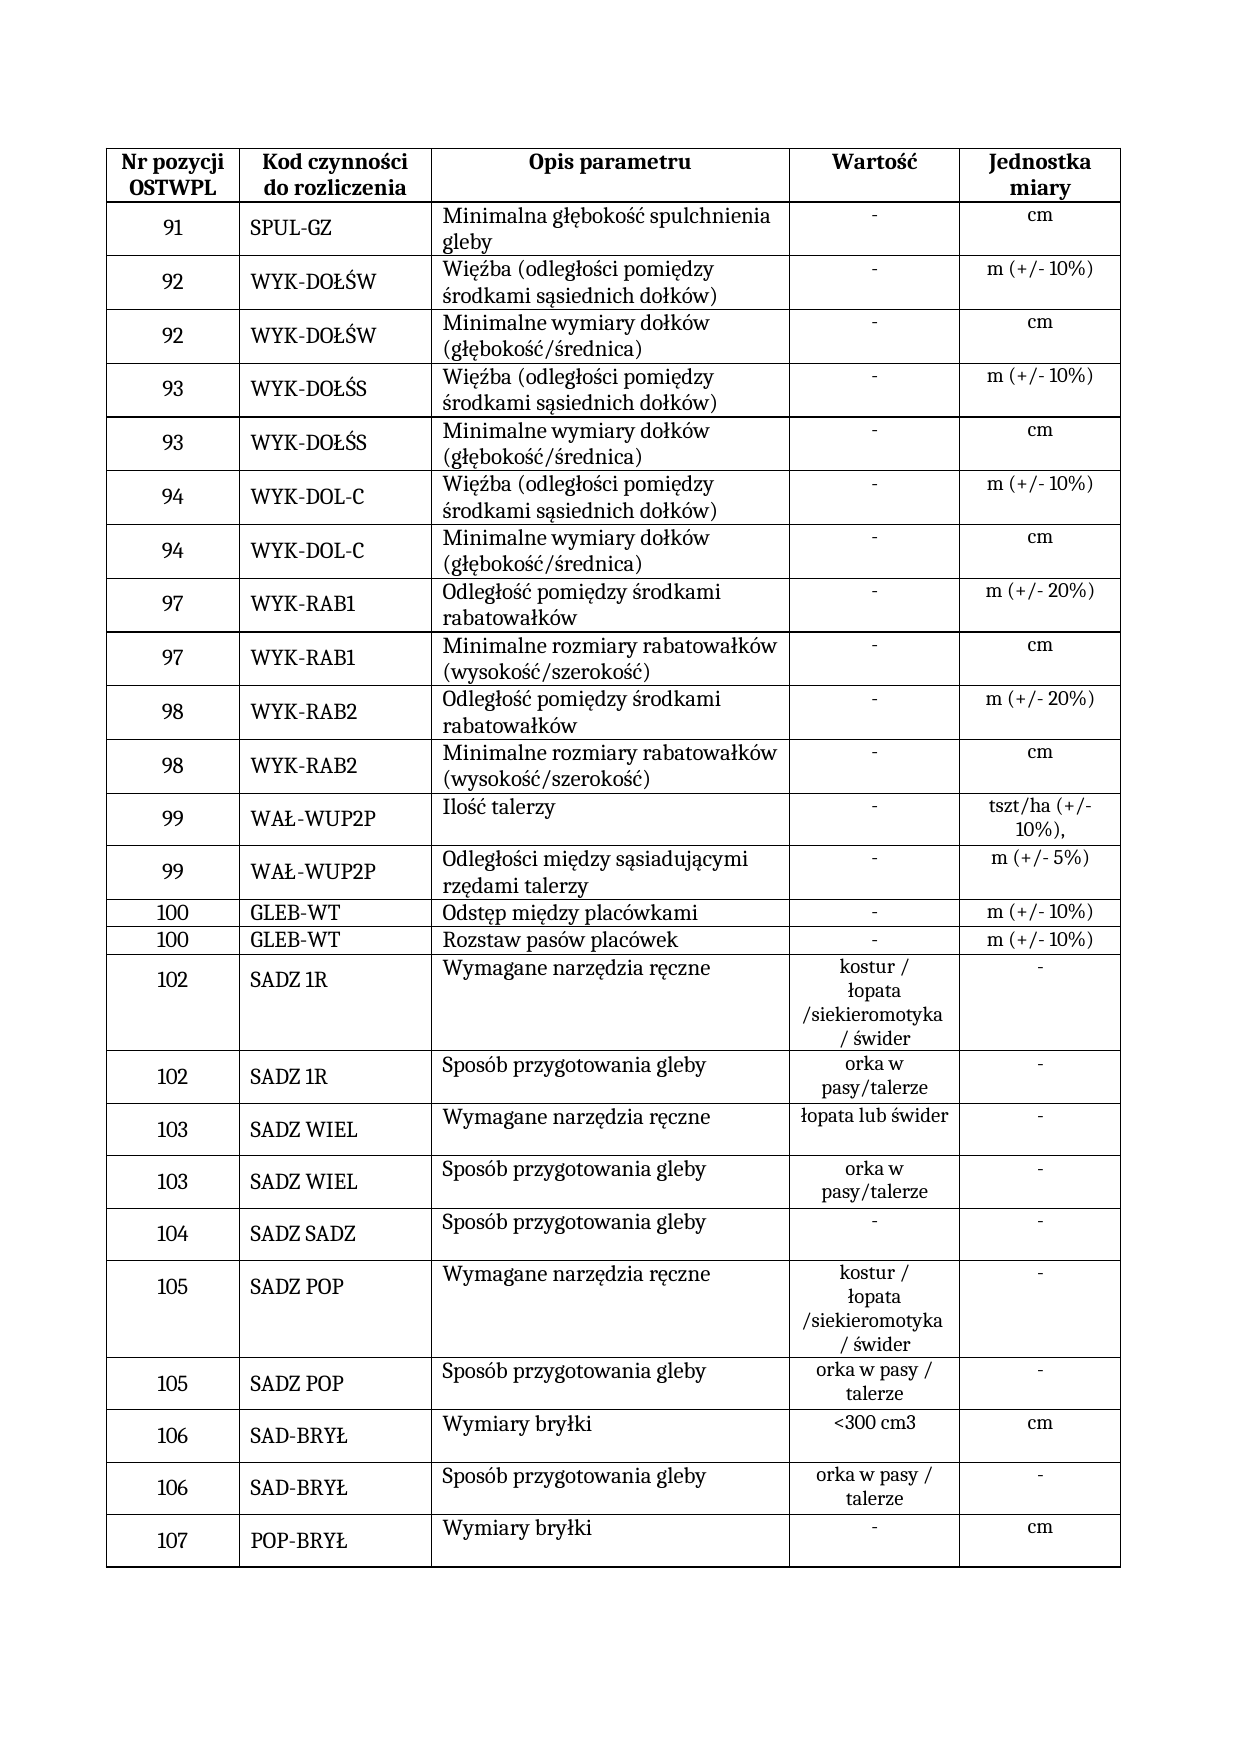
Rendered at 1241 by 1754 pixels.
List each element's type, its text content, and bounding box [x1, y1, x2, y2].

table_cell WYK-DOL-C [240, 525, 431, 578]
table_cell m (+/- 20%) [960, 686, 1120, 739]
table_cell Więźba (odległości pomiędzy środkami sąsiednich dołków) [432, 364, 789, 416]
table_cell 104 [107, 1209, 239, 1260]
table_cell cm [960, 1410, 1120, 1462]
table_cell cm [960, 633, 1120, 685]
table_cell Sposób przygotowania gleby [432, 1156, 789, 1208]
table_cell - [790, 525, 959, 578]
table_cell cm [960, 1515, 1120, 1566]
table_cell Więźba (odległości pomiędzy środkami sąsiednich dołków) [432, 471, 789, 524]
table_cell GLEB-WT [240, 927, 431, 953]
table_cell m (+/- 10%) [960, 364, 1120, 416]
table_cell cm [960, 203, 1120, 255]
table_cell WYK-DOŁŚS [240, 418, 431, 470]
table_cell Ilość talerzy [432, 794, 789, 845]
table_cell - [960, 1261, 1120, 1357]
table_cell WAŁ-WUP2P [240, 794, 431, 845]
table_cell 91 [107, 203, 239, 255]
table_cell 105 [107, 1358, 239, 1409]
table_cell Sposób przygotowania gleby [432, 1209, 789, 1260]
table_cell - [790, 256, 959, 309]
table_cell - [790, 1209, 959, 1260]
table_cell Wymagane narzędzia ręczne [432, 955, 789, 1050]
table_cell 103 [107, 1156, 239, 1208]
table_cell - [790, 900, 959, 926]
table_cell cm [960, 418, 1120, 470]
table_cell WYK-RAB1 [240, 579, 431, 631]
table_cell orka w pasy / talerze [790, 1463, 959, 1514]
table_cell m (+/- 10%) [960, 256, 1120, 309]
table_cell 103 [107, 1104, 239, 1155]
table_cell Minimalna głębokość spulchnienia gleby [432, 203, 789, 255]
table_cell cm [960, 525, 1120, 578]
table_cell m (+/- 10%) [960, 471, 1120, 524]
table_cell - [790, 310, 959, 363]
table_cell 100 [107, 927, 239, 953]
table_cell - [790, 794, 959, 845]
table_cell 100 [107, 900, 239, 926]
table_cell 106 [107, 1410, 239, 1462]
table_cell - [960, 1209, 1120, 1260]
table_cell - [790, 740, 959, 793]
table_cell łopata lub świder [790, 1104, 959, 1155]
table_cell 94 [107, 525, 239, 578]
table_cell SAD-BRYŁ [240, 1410, 431, 1462]
table_cell - [960, 955, 1120, 1050]
table_cell - [790, 1515, 959, 1566]
table_header Wartość [790, 149, 959, 201]
table_cell kostur / łopata /siekieromotyka / świder [790, 1261, 959, 1357]
table_cell orka w pasy/talerze [790, 1156, 959, 1208]
table_cell - [960, 1156, 1120, 1208]
table_cell 99 [107, 846, 239, 899]
table_cell - [790, 418, 959, 470]
table_cell 93 [107, 418, 239, 470]
table_cell - [790, 686, 959, 739]
table_cell Odległości między sąsiadującymi rzędami talerzy [432, 846, 789, 899]
table_cell Minimalne wymiary dołków (głębokość/średnica) [432, 525, 789, 578]
table_cell WYK-DOŁŚS [240, 364, 431, 416]
table_cell SADZ POP [240, 1261, 431, 1357]
table_cell tszt/ha (+/- 10%), [960, 794, 1120, 845]
table_cell - [960, 1358, 1120, 1409]
table_cell Wymiary bryłki [432, 1410, 789, 1462]
table_cell orka w pasy / talerze [790, 1358, 959, 1409]
table_header Jednostka miary [960, 149, 1120, 201]
table_cell 98 [107, 686, 239, 739]
table_cell Więźba (odległości pomiędzy środkami sąsiednich dołków) [432, 256, 789, 309]
table_header Opis parametru [432, 149, 789, 201]
table_cell 97 [107, 633, 239, 685]
table_cell 106 [107, 1463, 239, 1514]
table_cell Wymagane narzędzia ręczne [432, 1104, 789, 1155]
table_cell WYK-DOL-C [240, 471, 431, 524]
table_cell SADZ 1R [240, 1051, 431, 1103]
table_cell WYK-DOŁŚW [240, 310, 431, 363]
table_cell orka w pasy/talerze [790, 1051, 959, 1103]
table_cell Odległość pomiędzy środkami rabatowałków [432, 686, 789, 739]
table_cell SADZ WIEL [240, 1156, 431, 1208]
table_cell Minimalne rozmiary rabatowałków (wysokość/szerokość) [432, 633, 789, 685]
table_cell SADZ SADZ [240, 1209, 431, 1260]
table_cell 94 [107, 471, 239, 524]
table_cell 97 [107, 579, 239, 631]
table_cell Sposób przygotowania gleby [432, 1051, 789, 1103]
table_cell cm [960, 740, 1120, 793]
table_cell 102 [107, 955, 239, 1050]
table_cell SAD-BRYŁ [240, 1463, 431, 1514]
table_cell - [790, 579, 959, 631]
table_cell Odstęp między placówkami [432, 900, 789, 926]
table_cell 105 [107, 1261, 239, 1357]
table_cell 92 [107, 256, 239, 309]
table_cell m (+/- 10%) [960, 900, 1120, 926]
table_cell kostur / łopata /siekieromotyka / świder [790, 955, 959, 1050]
table_cell WAŁ-WUP2P [240, 846, 431, 899]
table_cell 107 [107, 1515, 239, 1566]
table_cell GLEB-WT [240, 900, 431, 926]
table_cell 98 [107, 740, 239, 793]
table_cell m (+/- 5%) [960, 846, 1120, 899]
table_cell POP-BRYŁ [240, 1515, 431, 1566]
table_cell WYK-DOŁŚW [240, 256, 431, 309]
table_cell - [790, 846, 959, 899]
table_cell Sposób przygotowania gleby [432, 1358, 789, 1409]
table_cell Odległość pomiędzy środkami rabatowałków [432, 579, 789, 631]
table_cell m (+/- 10%) [960, 927, 1120, 953]
table_cell Minimalne wymiary dołków (głębokość/średnica) [432, 418, 789, 470]
table_cell cm [960, 310, 1120, 363]
table_cell WYK-RAB2 [240, 740, 431, 793]
table_header Nr pozycji OSTWPL [107, 149, 239, 201]
table_cell WYK-RAB2 [240, 686, 431, 739]
table_cell Minimalne wymiary dołków (głębokość/średnica) [432, 310, 789, 363]
table_cell <300 cm3 [790, 1410, 959, 1462]
table_cell WYK-RAB1 [240, 633, 431, 685]
table_cell 102 [107, 1051, 239, 1103]
table_cell SADZ POP [240, 1358, 431, 1409]
table_header Kod czynności do rozliczenia [240, 149, 431, 201]
table_cell m (+/- 20%) [960, 579, 1120, 631]
table_cell - [960, 1051, 1120, 1103]
table_cell SPUL-GZ [240, 203, 431, 255]
table_cell Wymagane narzędzia ręczne [432, 1261, 789, 1357]
table_cell SADZ WIEL [240, 1104, 431, 1155]
table_cell 99 [107, 794, 239, 845]
table_cell 93 [107, 364, 239, 416]
table_cell - [790, 927, 959, 953]
table_cell - [790, 633, 959, 685]
table_cell - [790, 471, 959, 524]
table_cell - [790, 203, 959, 255]
table_cell - [960, 1104, 1120, 1155]
table_cell 92 [107, 310, 239, 363]
table_cell Wymiary bryłki [432, 1515, 789, 1566]
table_cell SADZ 1R [240, 955, 431, 1050]
table_cell - [790, 364, 959, 416]
table_cell Rozstaw pasów placówek [432, 927, 789, 953]
table_cell Sposób przygotowania gleby [432, 1463, 789, 1514]
table_cell - [960, 1463, 1120, 1514]
table_cell Minimalne rozmiary rabatowałków (wysokość/szerokość) [432, 740, 789, 793]
